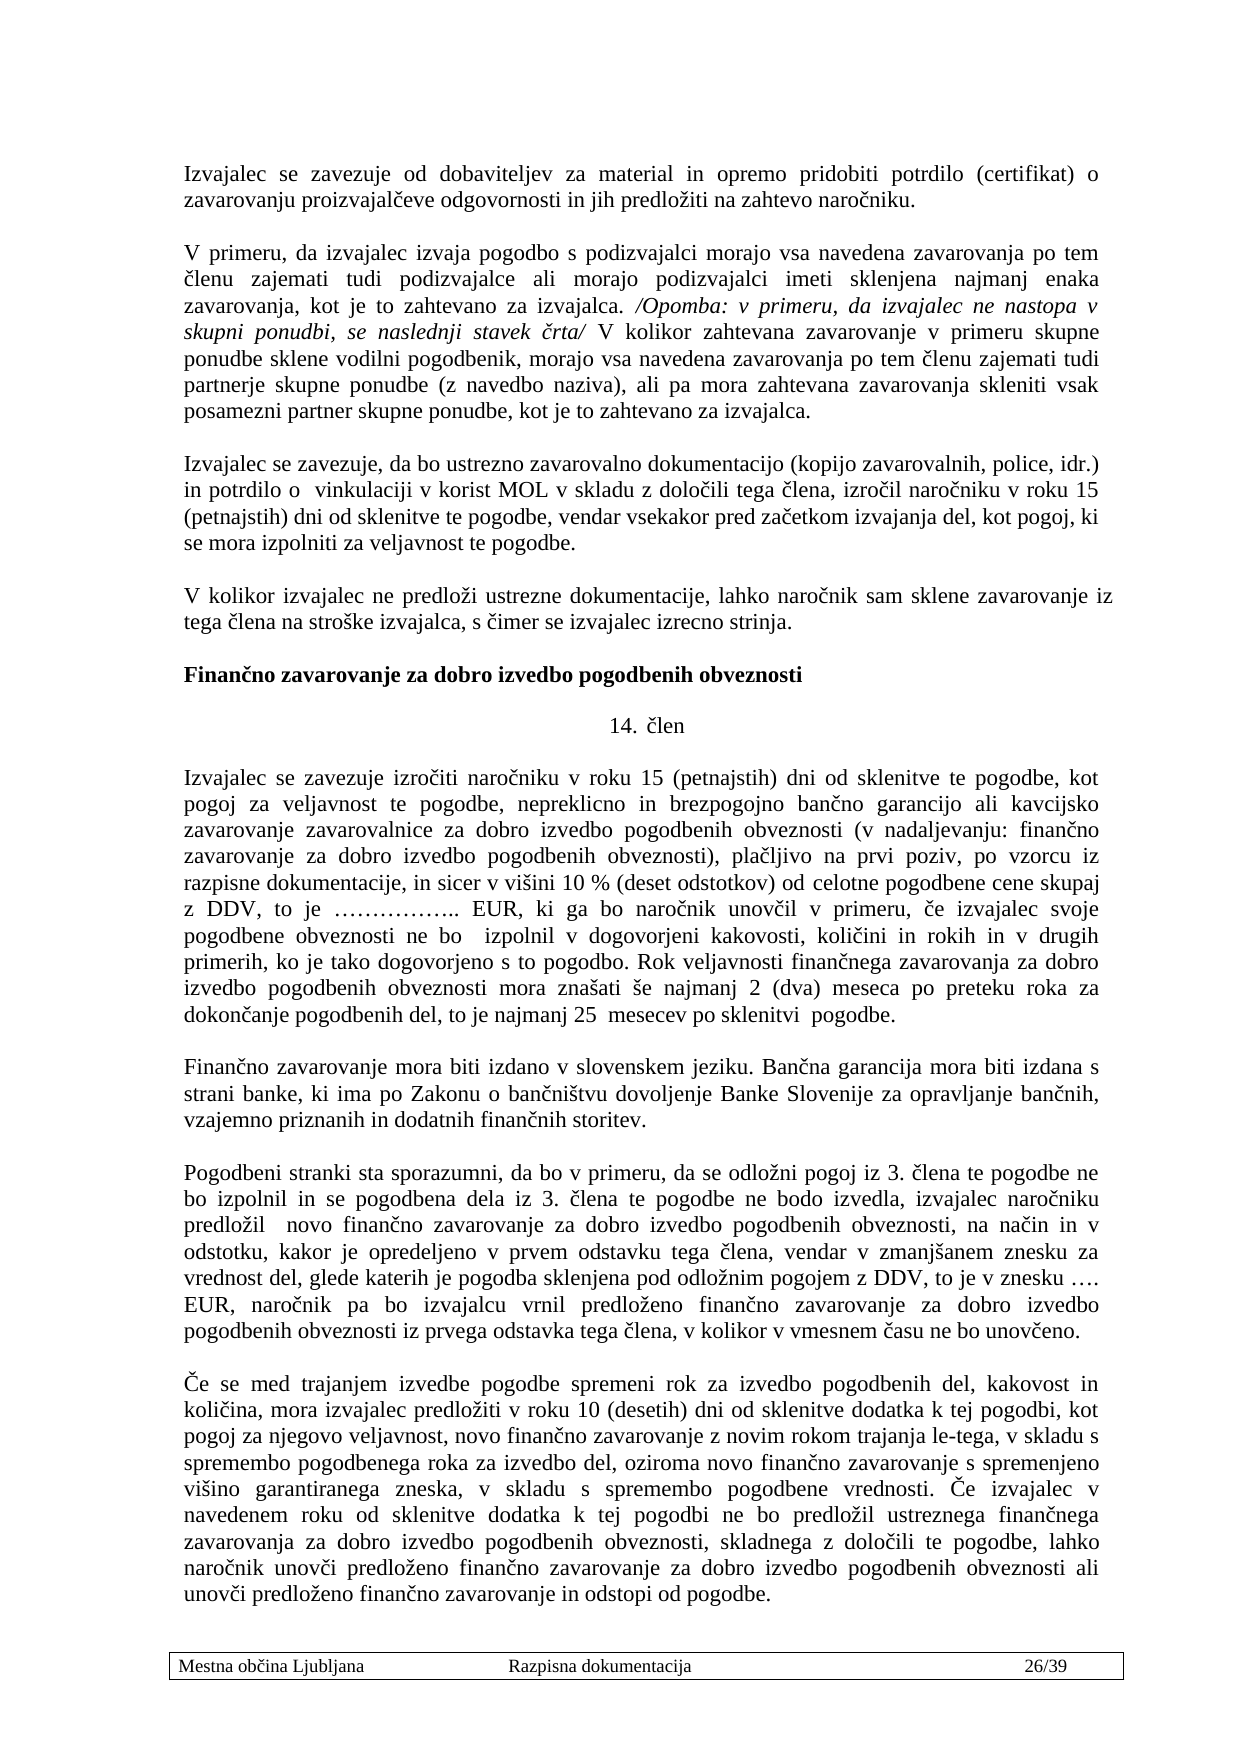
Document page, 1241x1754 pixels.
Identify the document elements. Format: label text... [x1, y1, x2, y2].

text V primeru, da izvajalec izvaja pogodbo s podizvajalci morajo vsa navedena zavarovanja po tem členu zajemati tudi podizvajalce ali morajo podizvajalci imeti sklenjena najmanj enaka zavarovanja, kot je to zahtevano za izvajalca. /Opomba: v primeru, da izvajalec ne nastopa v skupni ponudbi, se naslednji stavek črta/ V kolikor zahtevana zavarovanje v primeru skupne ponudbe sklene vodilni pogodbenik, morajo vsa navedena zavarovanja po tem členu zajemati tudi partnerje skupne ponudbe (z navedbo naziva), ali pa mora zahtevana zavarovanja skleniti vsak posamezni partner skupne ponudbe, kot je to zahtevano za izvajalca. [184, 239, 1101, 424]
text Izvajalec se zavezuje od dobaviteljev za material in opremo pridobiti potrdilo (certifikat) o zavarovanju proizvajalčeve odgovornosti in jih predložiti na zahtevo naročniku. [184, 160, 1101, 213]
text Izvajalec se zavezuje izročiti naročniku v roku 15 (petnajstih) dni od sklenitve te pogodbe, kot pogoj za veljavnost te pogodbe, nepreklicno in brezpogojno bančno garancijo ali kavcijsko zavarovanje zavarovalnice za dobro izvedbo pogodbenih obveznosti (v nadaljevanju: finančno zavarovanje za dobro izvedbo pogodbenih obveznosti), plačljivo na prvi poziv, po vzorcu iz razpisne dokumentacije, in sicer v višini 10 % (deset odstotkov) od celotne pogodbene cene skupaj z DDV, to je …………….. EUR, ki ga bo naročnik unovčil v primeru, če izvajalec svoje pogodbene obveznosti ne bo izpolnil v dogovorjeni kakovosti, količini in rokih in v drugih primerih, ko je tako dogovorjeno s to pogodbo. Rok veljavnosti finančnega zavarovanja za dobro izvedbo pogodbenih obveznosti mora znašati še najmanj 2 (dva) meseca po preteku roka za dokončanje pogodbenih del, to je najmanj 25 mesecev po sklenitvi pogodbe. [184, 763, 1101, 1027]
text Finančno zavarovanje za dobro izvedbo pogodbenih obveznosti [184, 661, 1115, 687]
text Če se med trajanjem izvedbe pogodbe spremeni rok za izvedbo pogodbenih del, kakovost in količina, mora izvajalec predložiti v roku 10 (desetih) dni od sklenitve dodatka k tej pogodbi, kot pogoj za njegovo veljavnost, novo finančno zavarovanje z novim rokom trajanja le-tega, v skladu s spremembo pogodbenega roka za izvedbo del, oziroma novo finančno zavarovanje s spremenjeno višino garantiranega zneska, v skladu s spremembo pogodbene vrednosti. Če izvajalec v navedenem roku od sklenitve dodatka k tej pogodbi ne bo predložil ustreznega finančnega zavarovanja za dobro izvedbo pogodbenih obveznosti, skladnega z določili te pogodbe, lahko naročnik unovči predloženo finančno zavarovanje za dobro izvedbo pogodbenih obveznosti ali unovči predloženo finančno zavarovanje in odstopi od pogodbe. [184, 1370, 1101, 1607]
list člen [178, 712, 1115, 738]
text Finančno zavarovanje mora biti izdano v slovenskem jeziku. Bančna garancija mora biti izdana s strani banke, ki ima po Zakonu o bančništvu dovoljenje Banke Slovenije za opravljanje bančnih, vzajemno priznanih in dodatnih finančnih storitev. [184, 1053, 1101, 1132]
text V kolikor izvajalec ne predloži ustrezne dokumentacije, lahko naročnik sam sklene zavarovanje iz tega člena na stroške izvajalca, s čimer se izvajalec izrecno strinja. [184, 582, 1115, 634]
text Pogodbeni stranki sta sporazumni, da bo v primeru, da se odložni pogoj iz 3. člena te pogodbe ne bo izpolnil in se pogodbena dela iz 3. člena te pogodbe ne bodo izvedla, izvajalec naročniku predložil novo finančno zavarovanje za dobro izvedbo pogodbenih obveznosti, na način in v odstotku, kakor je opredeljeno v prvem odstavku tega člena, vendar v zmanjšanem znesku za vrednost del, glede katerih je pogodba sklenjena pod odložnim pogojem z DDV, to je v znesku …. EUR, naročnik pa bo izvajalcu vrnil predloženo finančno zavarovanje za dobro izvedbo pogodbenih obveznosti iz prvega odstavka tega člena, v kolikor v vmesnem času ne bo unovčeno. [184, 1159, 1101, 1343]
text Izvajalec se zavezuje, da bo ustrezno zavarovalno dokumentacijo (kopijo zavarovalnih, police, idr.) in potrdilo o vinkulaciji v korist MOL v skladu z določili tega člena, izročil naročniku v roku 15 (petnajstih) dni od sklenitve te pogodbe, vendar vsekakor pred začetkom izvajanja del, kot pogoj, ki se mora izpolniti za veljavnost te pogodbe. [184, 450, 1101, 555]
